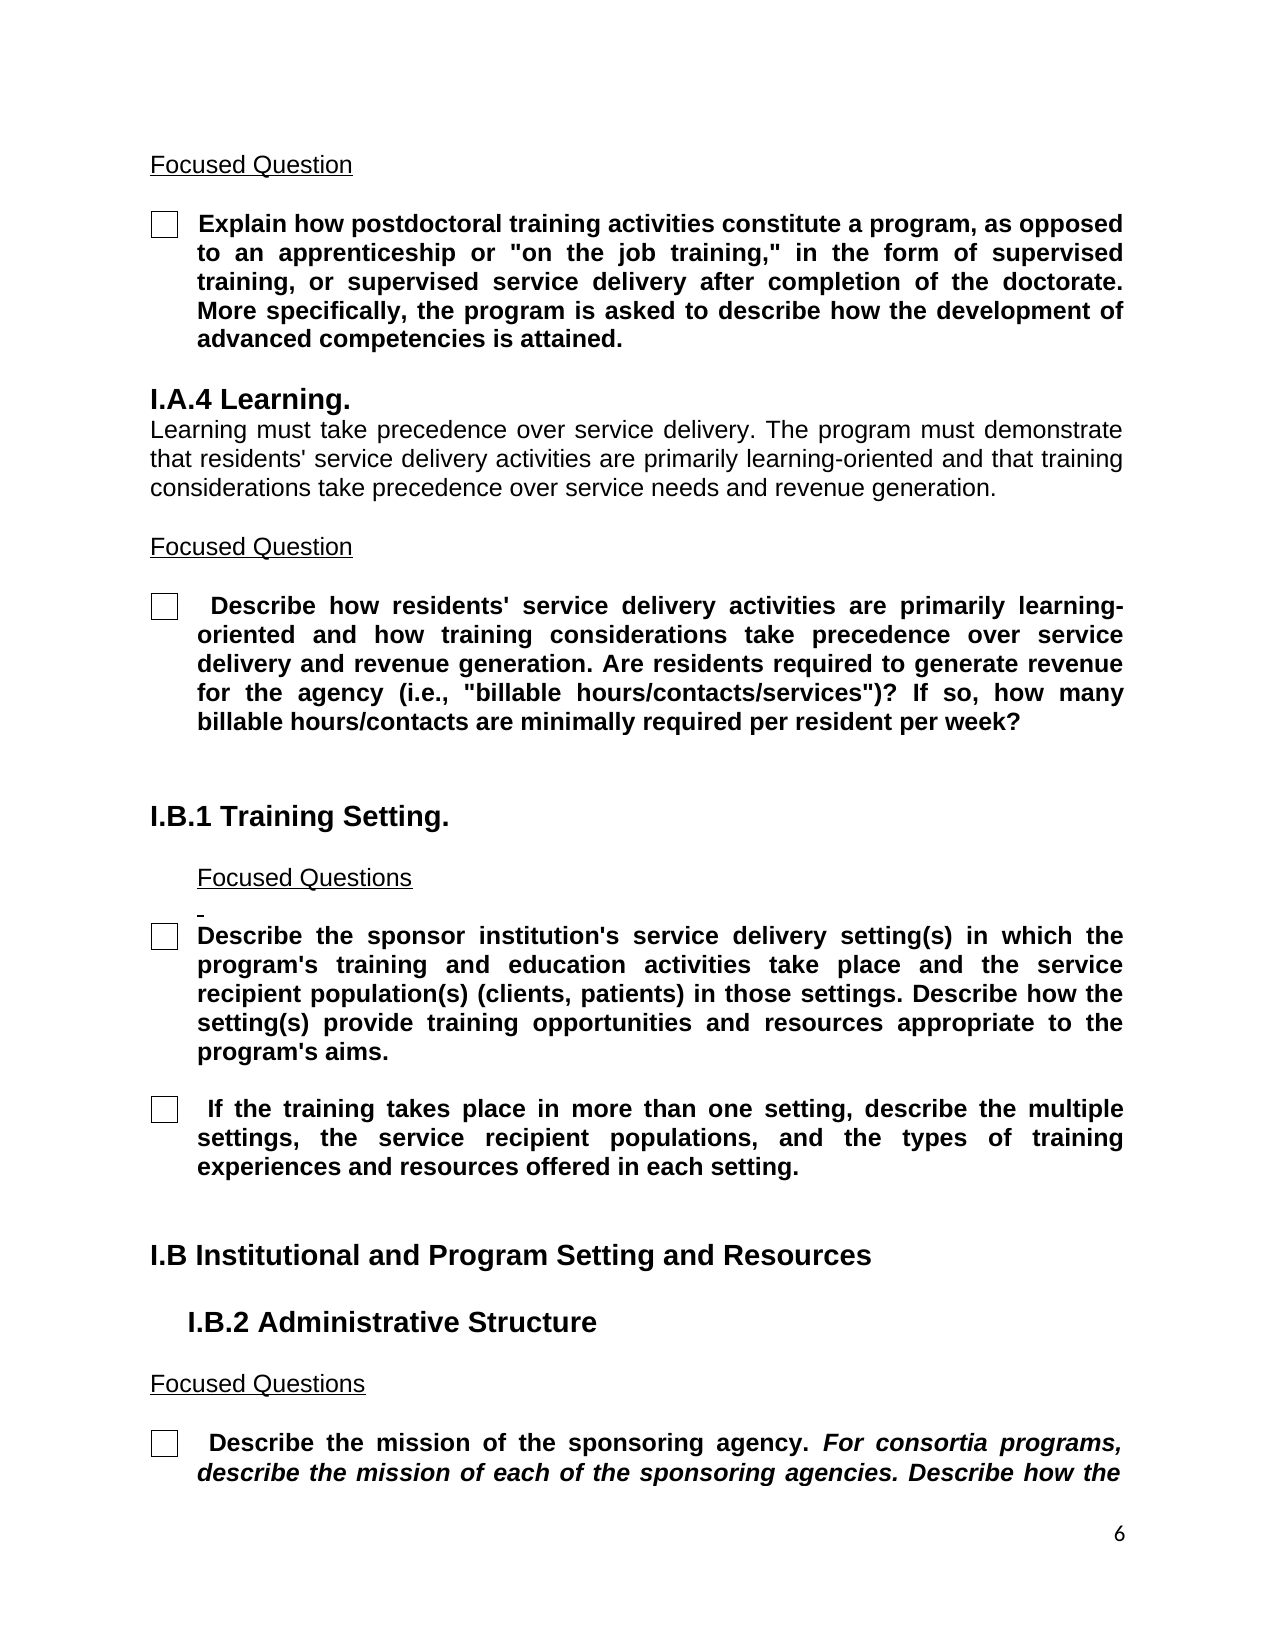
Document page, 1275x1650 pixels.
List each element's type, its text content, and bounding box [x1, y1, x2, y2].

text Focused Questions [150, 1369, 1125, 1398]
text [150, 1428, 1125, 1486]
text I.B.2 Administrative Structure [150, 1304, 1125, 1339]
text I.B Institutional and Program Setting and Resources [150, 1238, 1125, 1272]
text If the training takes place in more than one setting, describe the multiple settings, the service recipient populations, and the types of training experiences and resources offered in each setting. [150, 1094, 1125, 1181]
text Focused Question [150, 150, 1125, 179]
text Focused Questions [150, 863, 1125, 892]
text Focused Question [150, 532, 1125, 561]
text Explain how postdoctoral training activities constitute a program, as opposed to an apprenticeship or "on the job training," in the form of supervised training, or supervised service delivery after completion of the doctorate. More specifically, the program is asked to describe how the development of advanced competencies is attained. [150, 209, 1125, 353]
text I.A.4 Learning. [150, 382, 1125, 414]
text Describe the sponsor institution's service delivery setting(s) in which the program's training and education activities take place and the service recipient population(s) (clients, patients) in those settings. Describe how the setting(s) provide training opportunities and resources appropriate to the program's aims. [150, 921, 1125, 1065]
text Learning must take precedence over service delivery. The program must demonstrate that residents' service delivery activities are primarily learning-oriented and that training considerations take precedence over service needs and revenue generation. [150, 414, 1125, 502]
text Describe how residents' service delivery activities are primarily learning-oriented and how training considerations take precedence over service delivery and revenue generation. Are residents required to generate revenue for the agency (i.e., "billable hours/contacts/services")? If so, how many billable hours/contacts are minimally required per resident per week? [150, 591, 1125, 735]
text I.B.1 Training Setting. [150, 799, 1125, 833]
